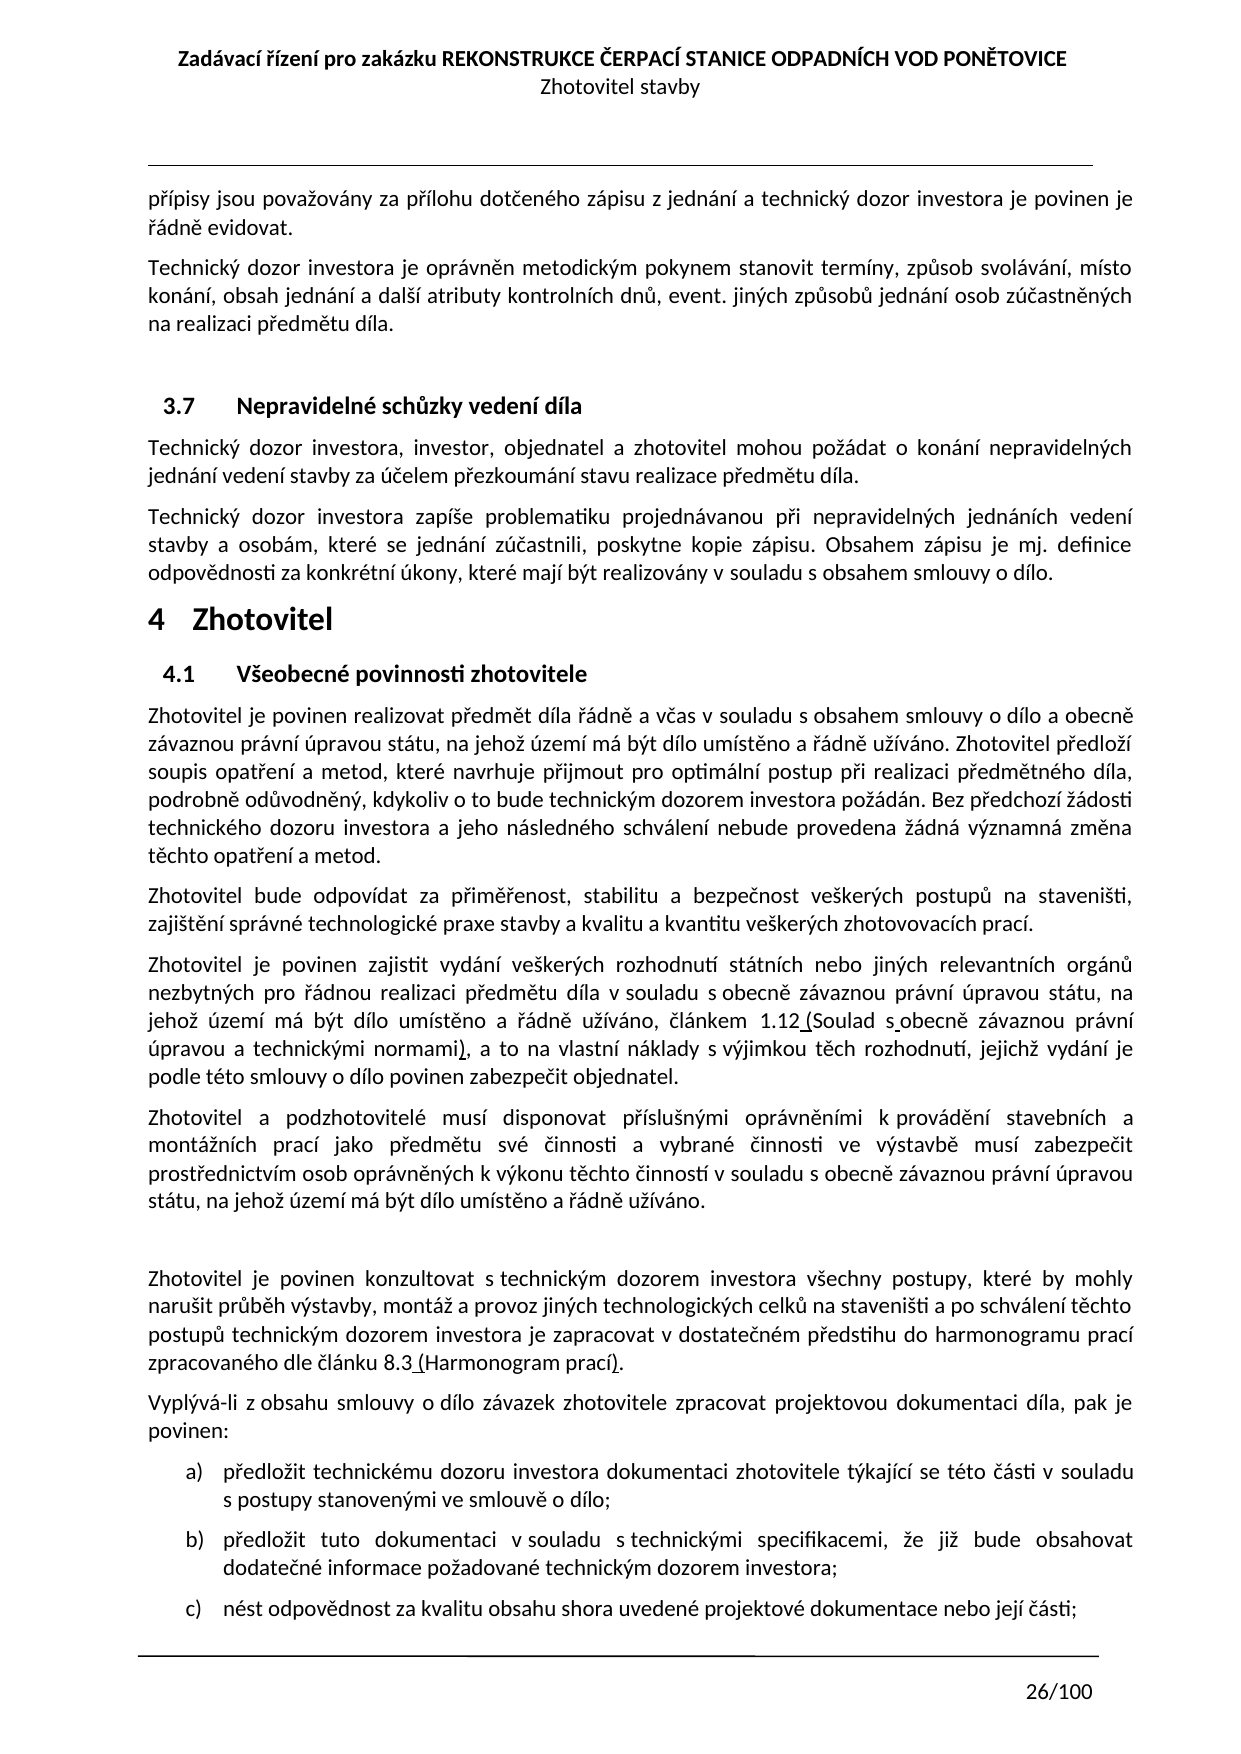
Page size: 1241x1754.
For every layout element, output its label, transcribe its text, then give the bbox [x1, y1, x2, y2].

table_cell Nepravidelné schůzky vedení díla [137, 378, 1145, 421]
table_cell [137, 688, 1145, 1622]
table_cell Všeobecné povinnosti zhotovitele [137, 645, 1145, 688]
table_cell Technický dozor investora, investor, objednatel a zhotovitel mohou požádat o konání nepravidelných jednání vedení stavby za účelem přezkoumání stavu realizace předmětu díla. Technický dozor investora zapíše problematiku projednávanou při nepravidelných jednáních vedení stavby a osobám, které se jednání zúčastnili, poskytne kopie zápisu. Obsahem zápisu je mj. definice odpovědnosti za konkrétní úkony, které mají být realizovány v souladu s obsahem smlouvy o dílo. [137, 421, 1145, 586]
table_cell Zhotovitel [137, 586, 1145, 645]
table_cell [137, 172, 1145, 378]
